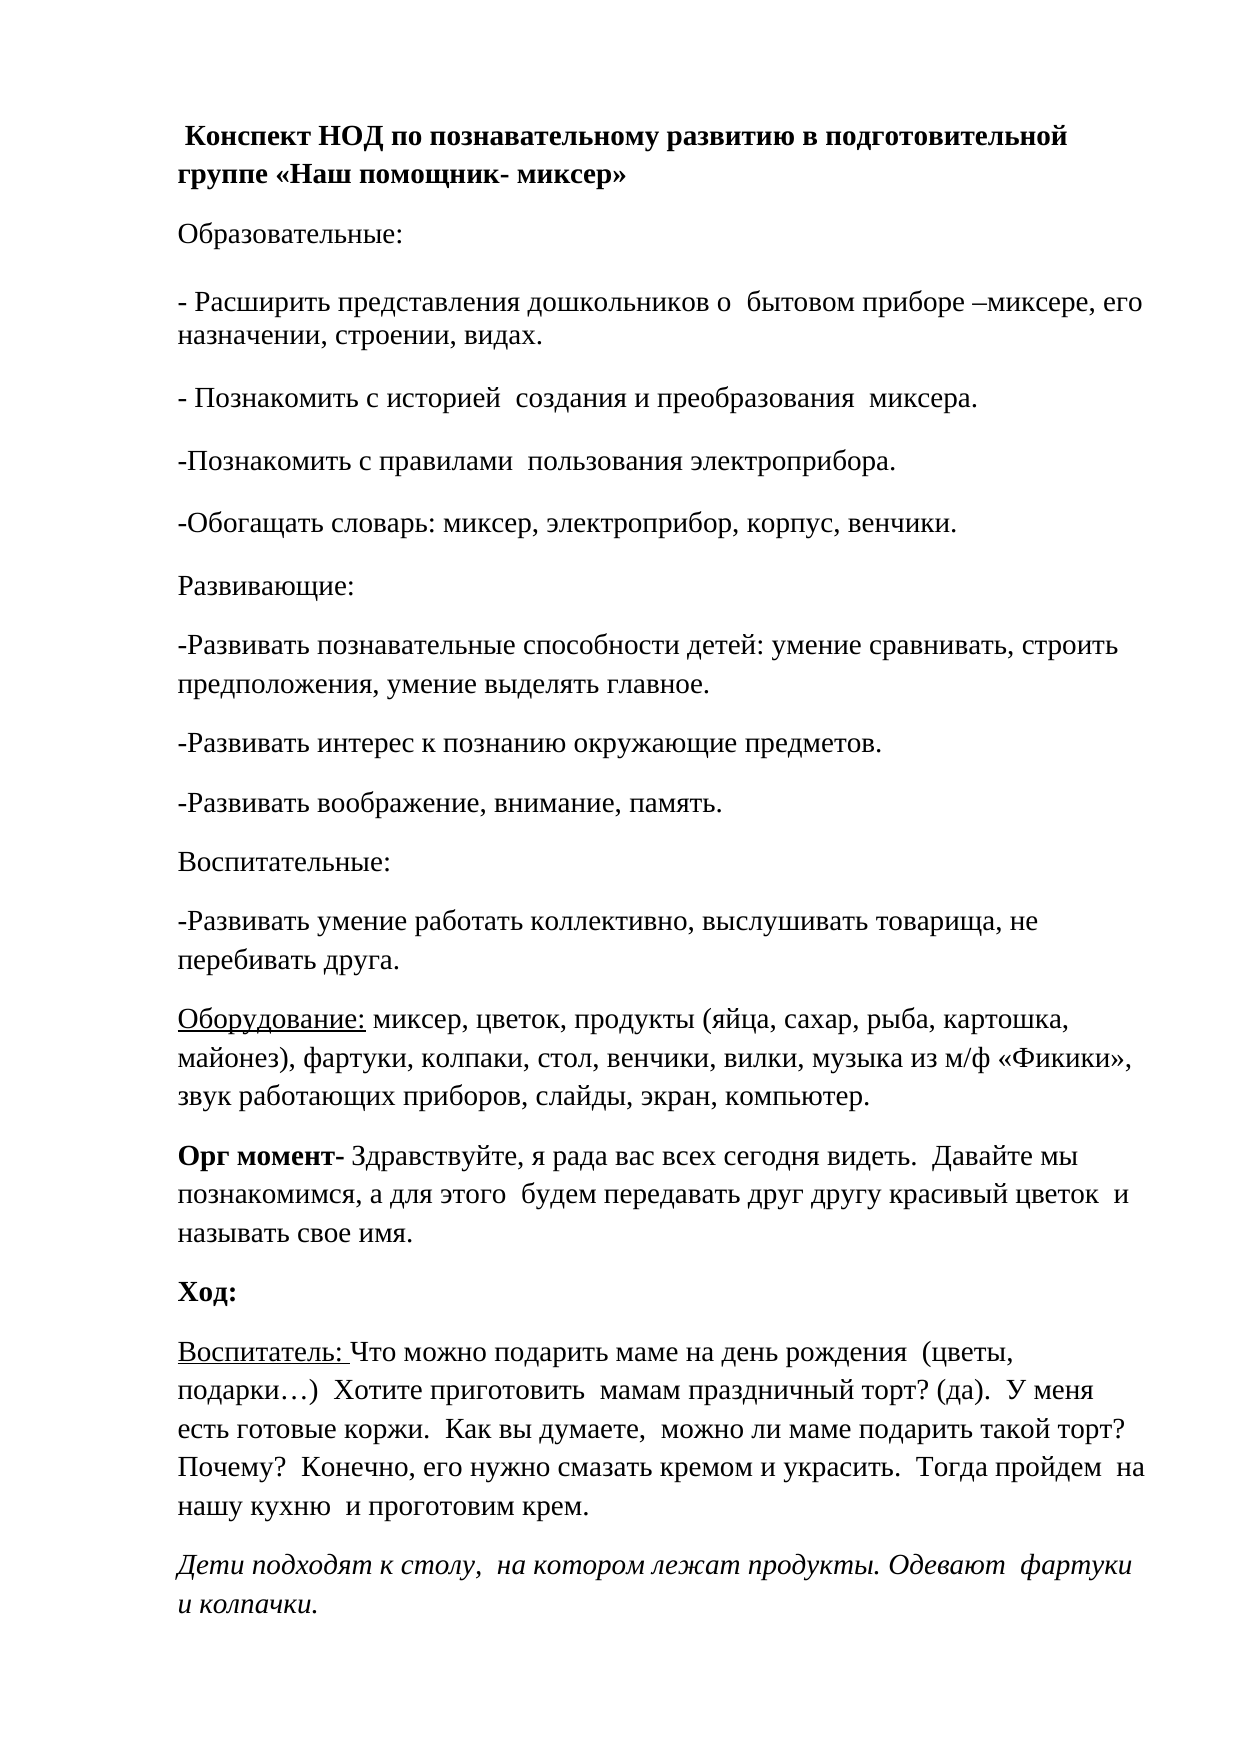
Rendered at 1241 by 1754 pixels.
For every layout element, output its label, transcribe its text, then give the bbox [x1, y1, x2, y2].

text - Познакомить с историей создания и преобразования миксера. [177, 380, 1152, 413]
text Воспитатель: Что можно подарить маме на день рождения (цветы, подарки…) Хотите приготовить мамам праздничный торт? (да). У меня есть готовые коржи. Как вы думаете, можно ли маме подарить такой торт? Почему? Конечно, его нужно смазать кремом и украсить. Тогда пройдем на нашу кухню и проготовим крем. [177, 1334, 1152, 1521]
text Оборудование: миксер, цветок, продукты (яйца, сахар, рыба, картошка, майонез), фартуки, колпаки, стол, венчики, вилки, музыка из м/ф «Фикики», звук работающих приборов, слайды, экран, компьютер. [177, 1001, 1152, 1112]
text Ход: [177, 1274, 1152, 1308]
text -Познакомить с правилами пользования электроприбора. [177, 443, 1152, 476]
text -Развивать познавательные способности детей: умение сравнивать, строить предположения, умение выделять главное. [177, 627, 1152, 699]
text Образовательные: [177, 216, 1152, 249]
text -Обогащать словарь: миксер, электроприбор, корпус, венчики. [177, 505, 1152, 539]
text - Расширить представления дошкольников о бытовом приборе –миксере, его назначении, строении, видах. [177, 284, 1152, 351]
text Орг момент- Здравствуйте, я рада вас всех сегодня видеть. Давайте мы познакомимся, а для этого будем передавать друг другу красивый цветок и называть свое имя. [177, 1138, 1152, 1248]
text -Развивать интерес к познанию окружающие предметов. [177, 725, 1152, 759]
text Конспект НОД по познавательному развитию в подготовительной группе «Наш помощник- миксер» [177, 118, 1152, 190]
text Дети подходят к столу, на котором лежат продукты. Одевают фартуки и колпачки. [177, 1547, 1152, 1619]
text Развивающие: [177, 568, 1152, 602]
text Воспитательные: [177, 844, 1152, 878]
text -Развивать умение работать коллективно, выслушивать товарища, не перебивать друга. [177, 903, 1152, 976]
text -Развивать воображение, внимание, память. [177, 785, 1152, 818]
